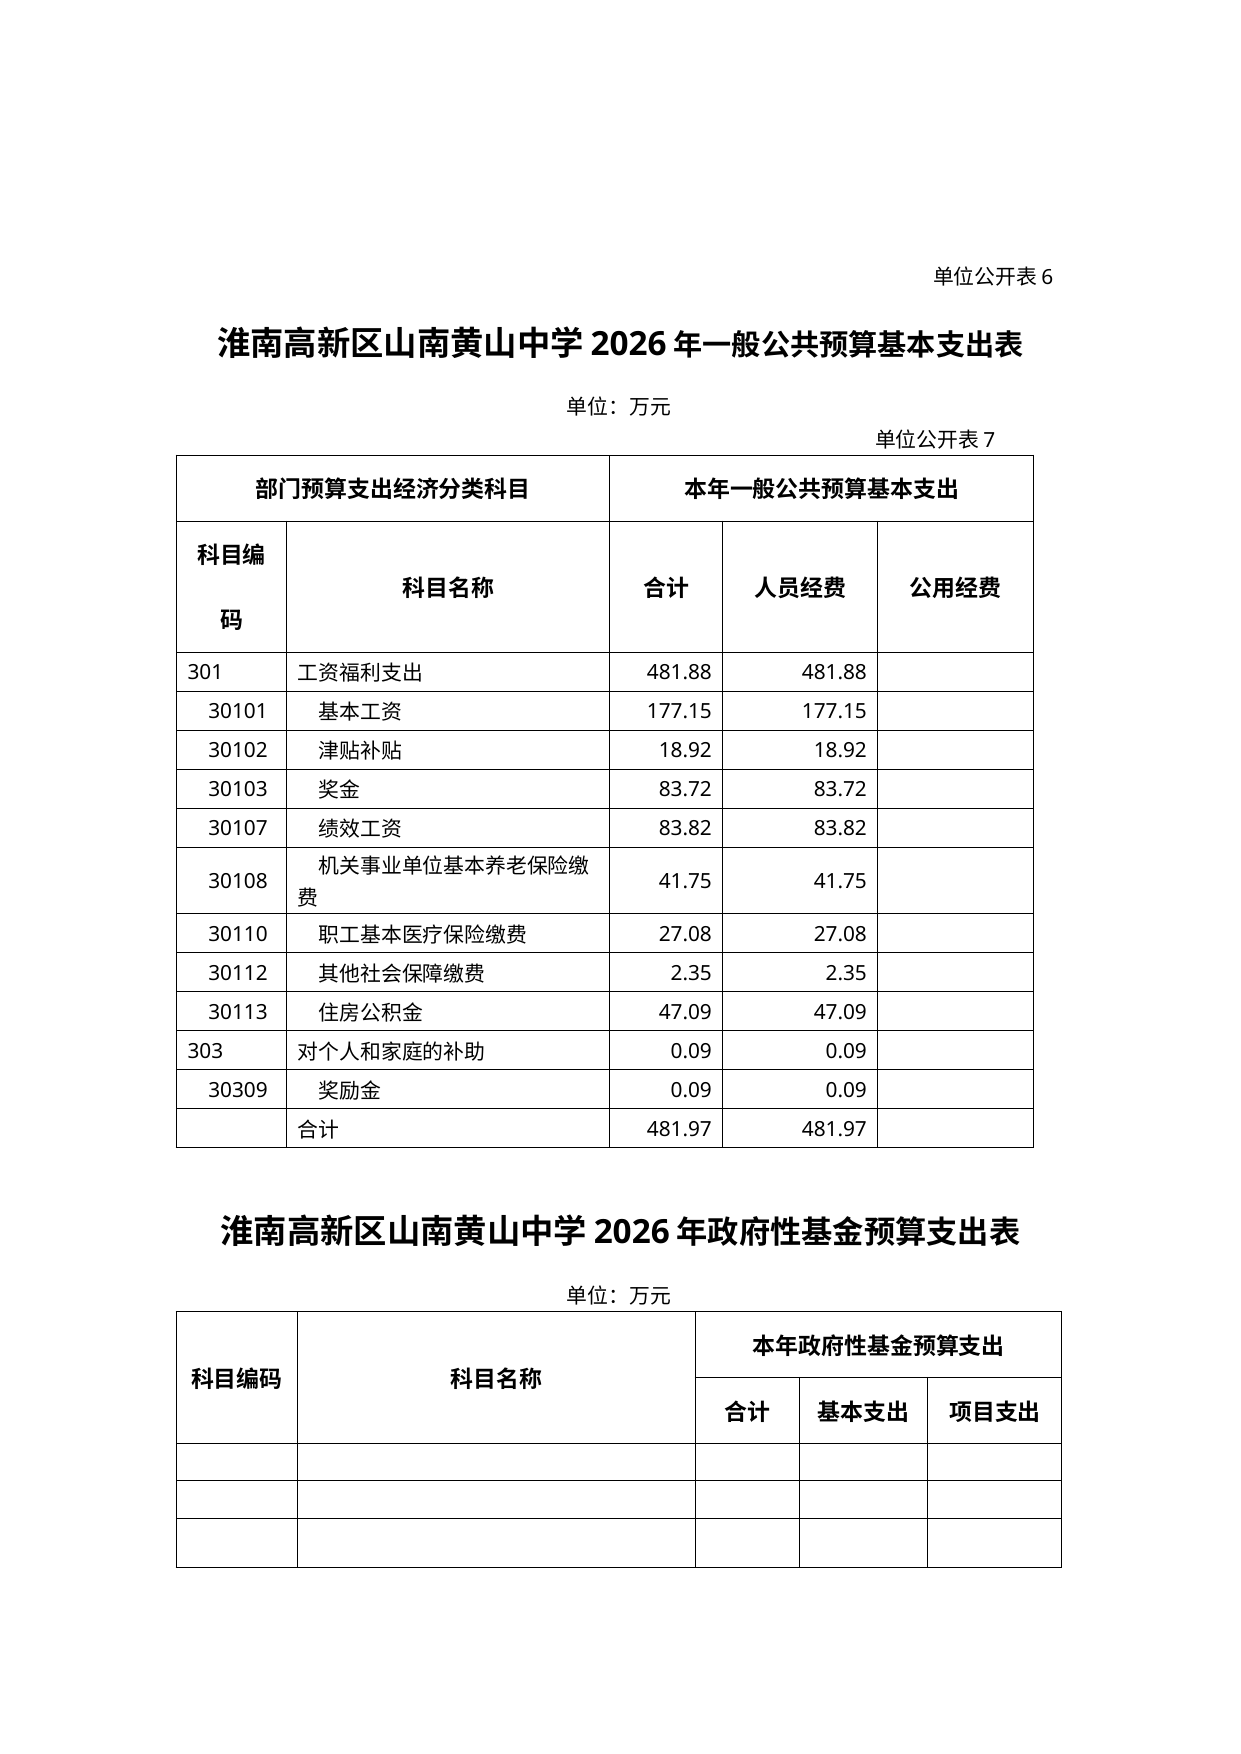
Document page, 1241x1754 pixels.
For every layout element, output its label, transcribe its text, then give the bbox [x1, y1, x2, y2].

table_cell 47.09 [610, 992, 722, 1030]
table_cell 30309 [177, 1070, 286, 1108]
text 单位：万元 [187, 389, 1053, 422]
table_cell 2.35 [610, 953, 722, 991]
table_cell [878, 653, 1033, 691]
table_cell 177.15 [610, 692, 722, 730]
text 单位：万元 [187, 1278, 1053, 1311]
table_header 本年政府性基金预算支出 [696, 1312, 1061, 1377]
table_cell [696, 1481, 799, 1518]
table_cell 合计 [696, 1378, 799, 1443]
table_cell [878, 1031, 1033, 1069]
table_cell 公用经费 [878, 522, 1033, 652]
table_header 科目名称 [298, 1312, 695, 1443]
table_cell 0.09 [610, 1070, 722, 1108]
table_cell [878, 731, 1033, 769]
table_cell [696, 1519, 799, 1567]
table_cell 30107 [177, 809, 286, 847]
table_cell 0.09 [723, 1070, 877, 1108]
table_cell [878, 848, 1033, 913]
table_cell [878, 1109, 1033, 1147]
table_cell 83.72 [610, 770, 722, 808]
table_cell 30108 [177, 848, 286, 913]
table_cell 对个人和家庭的补助 [287, 1031, 609, 1069]
table_cell 合计 [610, 522, 722, 652]
table_cell [298, 1444, 695, 1480]
text 淮南高新区山南黄山中学2026年政府性基金预算支出表 [187, 1197, 1053, 1262]
table_cell 83.72 [723, 770, 877, 808]
table_cell [928, 1481, 1061, 1518]
text 单位公开表6 [331, 259, 1053, 292]
table_cell 0.09 [723, 1031, 877, 1069]
table_cell 481.88 [723, 653, 877, 691]
table_cell 合计 [287, 1109, 609, 1147]
table_cell 30110 [177, 914, 286, 952]
table_cell [878, 809, 1033, 847]
table_cell [800, 1481, 927, 1518]
table_cell 47.09 [723, 992, 877, 1030]
table_cell 工资福利支出 [287, 653, 609, 691]
table_cell [928, 1519, 1061, 1567]
table_header 科目编码 [177, 1312, 297, 1443]
table_cell 科目编码 [177, 522, 286, 652]
table_cell 27.08 [610, 914, 722, 952]
table_cell 41.75 [723, 848, 877, 913]
table_cell [177, 1444, 297, 1480]
table_header 本年一般公共预算基本支出 [610, 456, 1033, 521]
table_cell 0.09 [610, 1031, 722, 1069]
table_cell 27.08 [723, 914, 877, 952]
text 单位公开表7 [187, 422, 1053, 454]
table_cell 177.15 [723, 692, 877, 730]
table_cell 项目支出 [928, 1378, 1061, 1443]
table_cell 津贴补贴 [287, 731, 609, 769]
table_cell 481.97 [723, 1109, 877, 1147]
table_cell [177, 1519, 297, 1567]
table_cell 481.97 [610, 1109, 722, 1147]
table_cell [800, 1444, 927, 1480]
table_cell [878, 692, 1033, 730]
table_cell 奖金 [287, 770, 609, 808]
table_cell [696, 1444, 799, 1480]
table_cell 83.82 [610, 809, 722, 847]
table_cell [177, 1481, 297, 1518]
table_cell 30113 [177, 992, 286, 1030]
table_cell 职工基本医疗保险缴费 [287, 914, 609, 952]
table_cell [177, 1109, 286, 1147]
text 淮南高新区山南黄山中学2026年一般公共预算基本支出表 [187, 308, 1053, 373]
table_cell 机关事业单位基本养老保险缴费 [287, 848, 609, 913]
table_cell 481.88 [610, 653, 722, 691]
table_cell [298, 1481, 695, 1518]
table_cell 2.35 [723, 953, 877, 991]
table_cell 30112 [177, 953, 286, 991]
table_cell [878, 914, 1033, 952]
table_cell 人员经费 [723, 522, 877, 652]
table_cell 其他社会保障缴费 [287, 953, 609, 991]
table_cell [878, 992, 1033, 1030]
table_cell 30102 [177, 731, 286, 769]
table_cell 绩效工资 [287, 809, 609, 847]
table_cell 18.92 [723, 731, 877, 769]
table_cell 303 [177, 1031, 286, 1069]
table_cell 基本支出 [800, 1378, 927, 1443]
table_cell 科目名称 [287, 522, 609, 652]
table_cell [298, 1519, 695, 1567]
table_cell [800, 1519, 927, 1567]
table_cell [878, 770, 1033, 808]
table_cell 基本工资 [287, 692, 609, 730]
table_cell 41.75 [610, 848, 722, 913]
table_cell 30103 [177, 770, 286, 808]
table_cell 301 [177, 653, 286, 691]
table_cell 83.82 [723, 809, 877, 847]
table_cell [878, 953, 1033, 991]
table_cell 奖励金 [287, 1070, 609, 1108]
table_cell 18.92 [610, 731, 722, 769]
table_cell [928, 1444, 1061, 1480]
table_cell 住房公积金 [287, 992, 609, 1030]
table_cell 30101 [177, 692, 286, 730]
table_cell [878, 1070, 1033, 1108]
table_header 部门预算支出经济分类科目 [177, 456, 609, 521]
